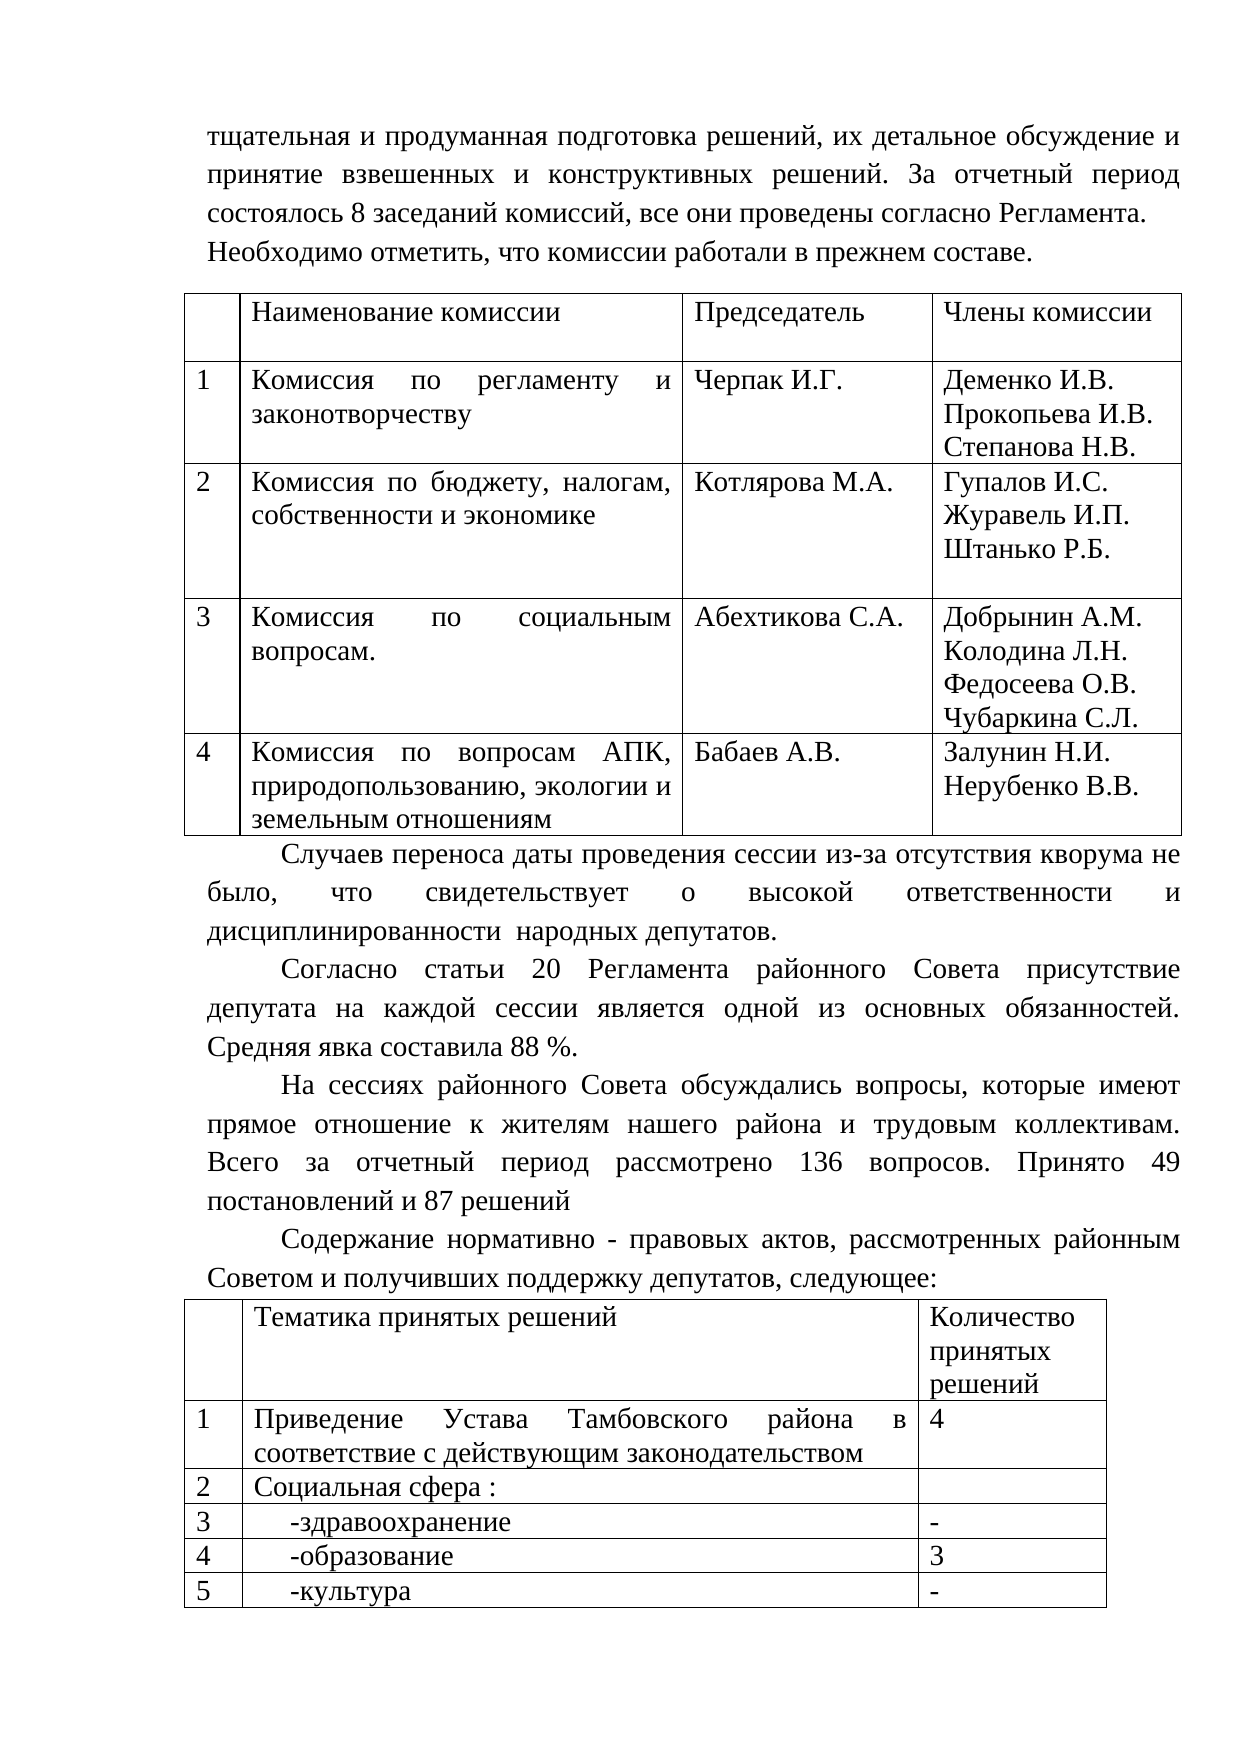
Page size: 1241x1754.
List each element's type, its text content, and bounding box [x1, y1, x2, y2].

table_cell [919, 1469, 1106, 1503]
table_header Члены комиссии [933, 294, 1181, 361]
table_header Количество принятых решений [919, 1300, 1106, 1400]
table_cell 4 [185, 734, 239, 835]
table_cell - [919, 1504, 1106, 1537]
table_cell Черпак И.Г. [683, 362, 932, 463]
table_cell -образование [243, 1539, 918, 1572]
table_cell Комиссия по социальным вопросам. [241, 599, 682, 733]
table_cell Залунин Н.И. Нерубенко В.В. [933, 734, 1181, 835]
table_header Председатель [683, 294, 932, 361]
table_cell 3 [185, 599, 239, 733]
table_cell 3 [185, 1504, 242, 1537]
table_cell Гупалов И.С. Журавель И.П. Штанько Р.Б. [933, 464, 1181, 598]
table_cell Комиссия по регламенту и законотворчеству [241, 362, 682, 463]
table_cell 4 [919, 1401, 1106, 1468]
table_cell Котлярова М.А. [683, 464, 932, 598]
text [207, 118, 1181, 229]
table_cell Бабаев А.В. [683, 734, 932, 835]
table_cell Деменко И.В. Прокопьева И.В. Степанова Н.В. [933, 362, 1181, 463]
table_cell Абехтикова С.А. [683, 599, 932, 733]
text Случаев переноса даты проведения сессии из-за отсутствия кворума не было, что свидетельствует о высокой ответственности и дисциплинированности народных депутатов. [207, 836, 1181, 947]
table_cell -здравоохранение [243, 1504, 918, 1537]
text Необходимо отметить, что комиссии работали в прежнем составе. [207, 234, 1181, 267]
table_header Тематика принятых решений [243, 1300, 918, 1400]
text Содержание нормативно - правовых актов, рассмотренных районным Советом и получивших поддержку депутатов, следующее: [207, 1221, 1181, 1293]
table_cell 3 [919, 1539, 1106, 1572]
table_cell - [919, 1573, 1106, 1607]
table_cell 1 [185, 362, 239, 463]
text Согласно статьи 20 Регламента районного Совета присутствие депутата на каждой сессии является одной из основных обязанностей. Средняя явка составила 88 %. [207, 952, 1181, 1062]
table_header [185, 294, 239, 361]
table_header Наименование комиссии [241, 294, 682, 361]
table_cell 4 [185, 1539, 242, 1572]
table_cell Добрынин А.М. Колодина Л.Н. Федосеева О.В. Чубаркина С.Л. [933, 599, 1181, 733]
table_cell -культура [243, 1573, 918, 1607]
table_cell 1 [185, 1401, 242, 1468]
table_cell Комиссия по бюджету, налогам, собственности и экономике [241, 464, 682, 598]
table_header [185, 1300, 242, 1400]
table_cell Комиссия по вопросам АПК, природопользованию, экологии и земельным отношениям [241, 734, 682, 835]
text На сессиях районного Совета обсуждались вопросы, которые имеют прямое отношение к жителям нашего района и трудовым коллективам. Всего за отчетный период рассмотрено 136 вопросов. Принято 49 постановлений и 87 решений [207, 1067, 1181, 1216]
table_cell Приведение Устава Тамбовского района в соответствие с действующим законодательством [243, 1401, 918, 1468]
table_cell 2 [185, 1469, 242, 1503]
table_cell 5 [185, 1573, 242, 1607]
table_cell 2 [185, 464, 239, 598]
table_cell Социальная сфера : [243, 1469, 918, 1503]
